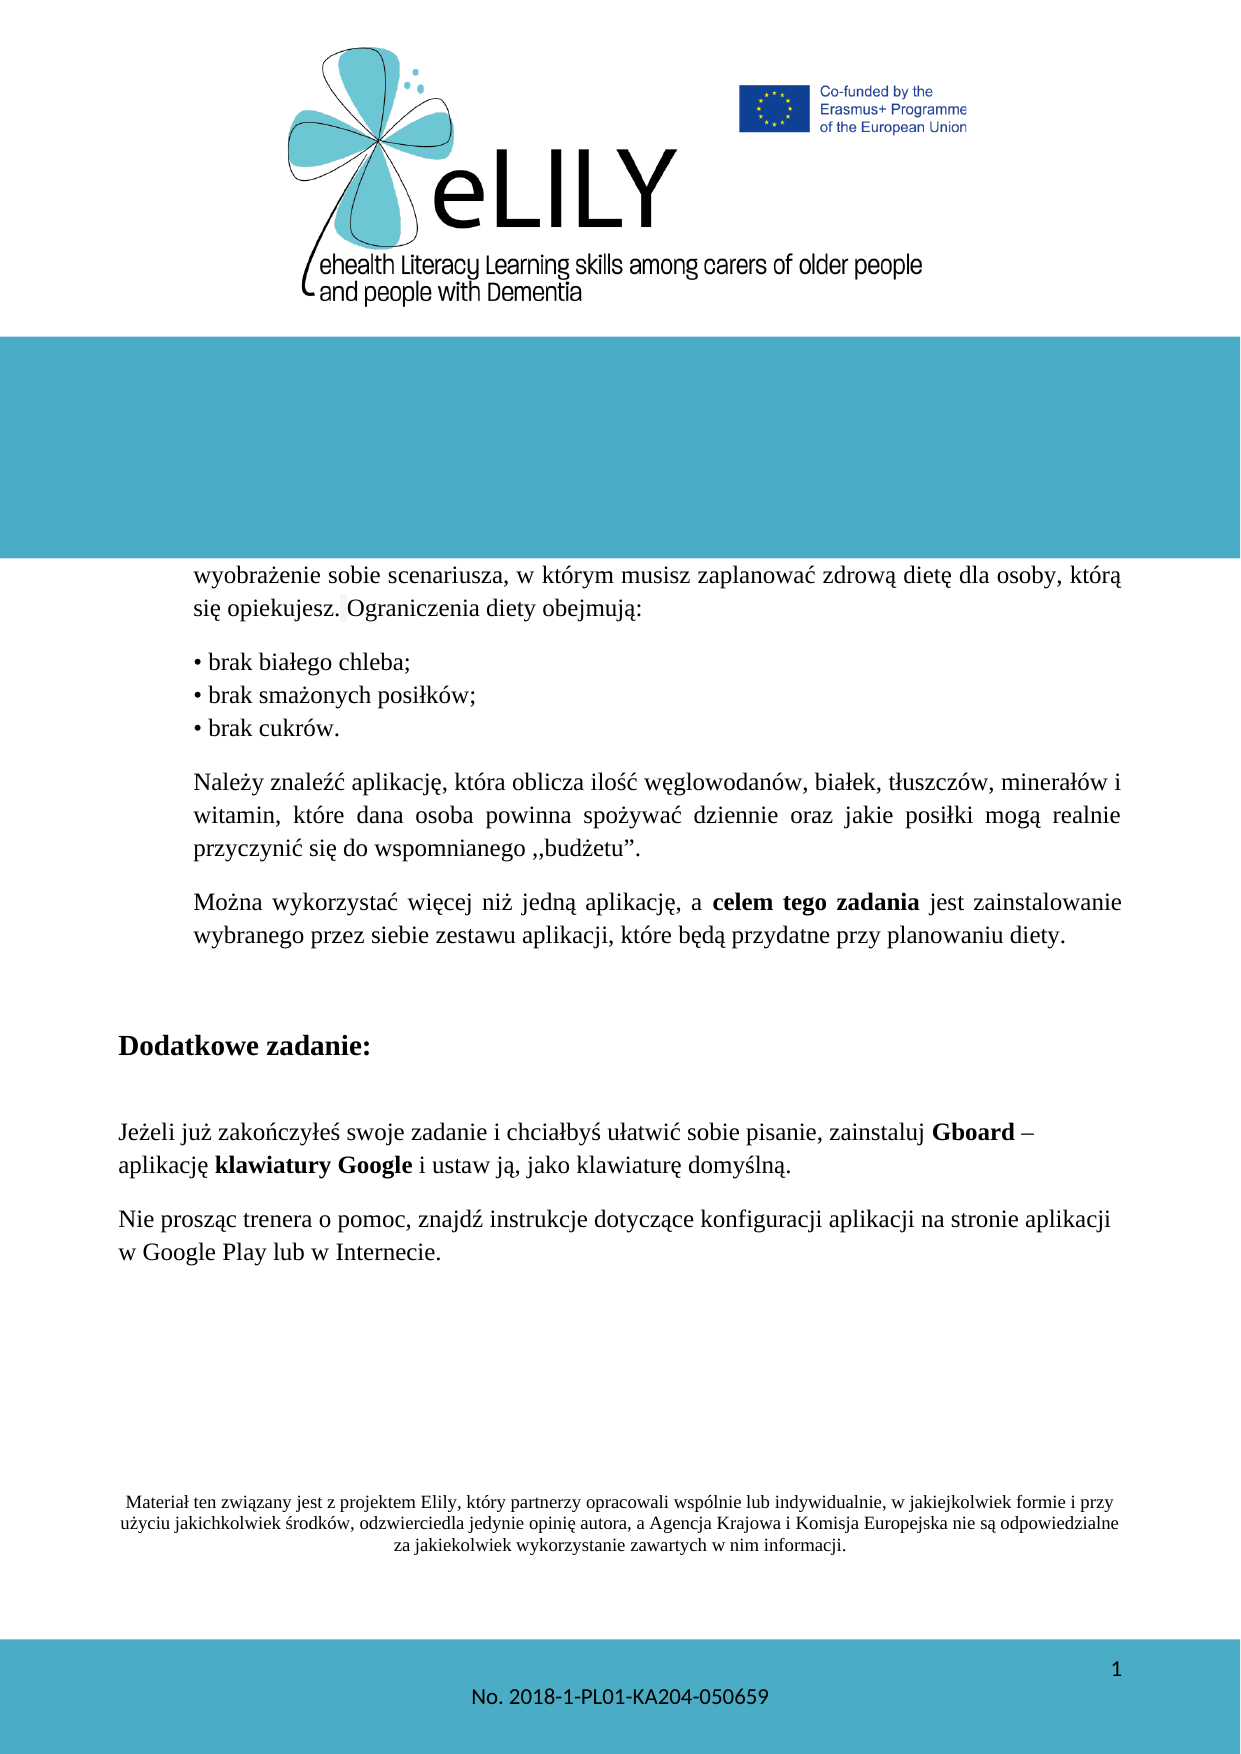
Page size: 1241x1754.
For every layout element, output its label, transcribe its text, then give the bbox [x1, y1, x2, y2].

text Nie prosząc trenera o pomoc, znajdź instrukcje dotyczące konfiguracji aplikacji na stronie aplikacji w Google Play lub w Internecie. [118, 1204, 1122, 1266]
text Dodatkowe zadanie: [118, 1028, 1122, 1061]
text Aby lepiej zrozumieć, jak działają aplikacje mobilne, chcielibyśmy poprosić Ciebie o wyobrażenie sobie scenariusza, w którym musisz zaplanować zdrową dietę dla osoby, którą się opiekujesz. Ograniczenia diety obejmują: [193, 559, 1122, 622]
picture [287, 47, 967, 308]
text Jeżeli już zakończyłeś swoje zadanie i chciałbyś ułatwić sobie pisanie, zainstaluj Gboard – aplikację klawiatury Google i ustaw ją, jako klawiaturę domyślną. [118, 1117, 1122, 1179]
text • brak białego chleba; • brak smażonych posiłków; • brak cukrów. [193, 647, 1122, 742]
text Materiał ten związany jest z projektem Elily, który partnerzy opracowali wspólnie lub indywidualnie, w jakiejkolwiek formie i przy użyciu jakichkolwiek środków, odzwierciedla jedynie opinię autora, a Agencja Krajowa i Komisja Europejska nie są odpowiedzialne za jakiekolwiek wykorzystanie zawartych w nim informacji. [118, 1491, 1122, 1555]
text Należy znaleźć aplikację, która oblicza ilość węglowodanów, białek, tłuszczów, minerałów i witamin, które dana osoba powinna spożywać dziennie oraz jakie posiłki mogą realnie przyczynić się do wspomnianego ,,budżetu”. [193, 767, 1122, 862]
text Można wykorzystać więcej niż jedną aplikację, a celem tego zadania jest zainstalowanie wybranego przez siebie zestawu aplikacji, które będą przydatne przy planowaniu diety. [193, 887, 1122, 949]
